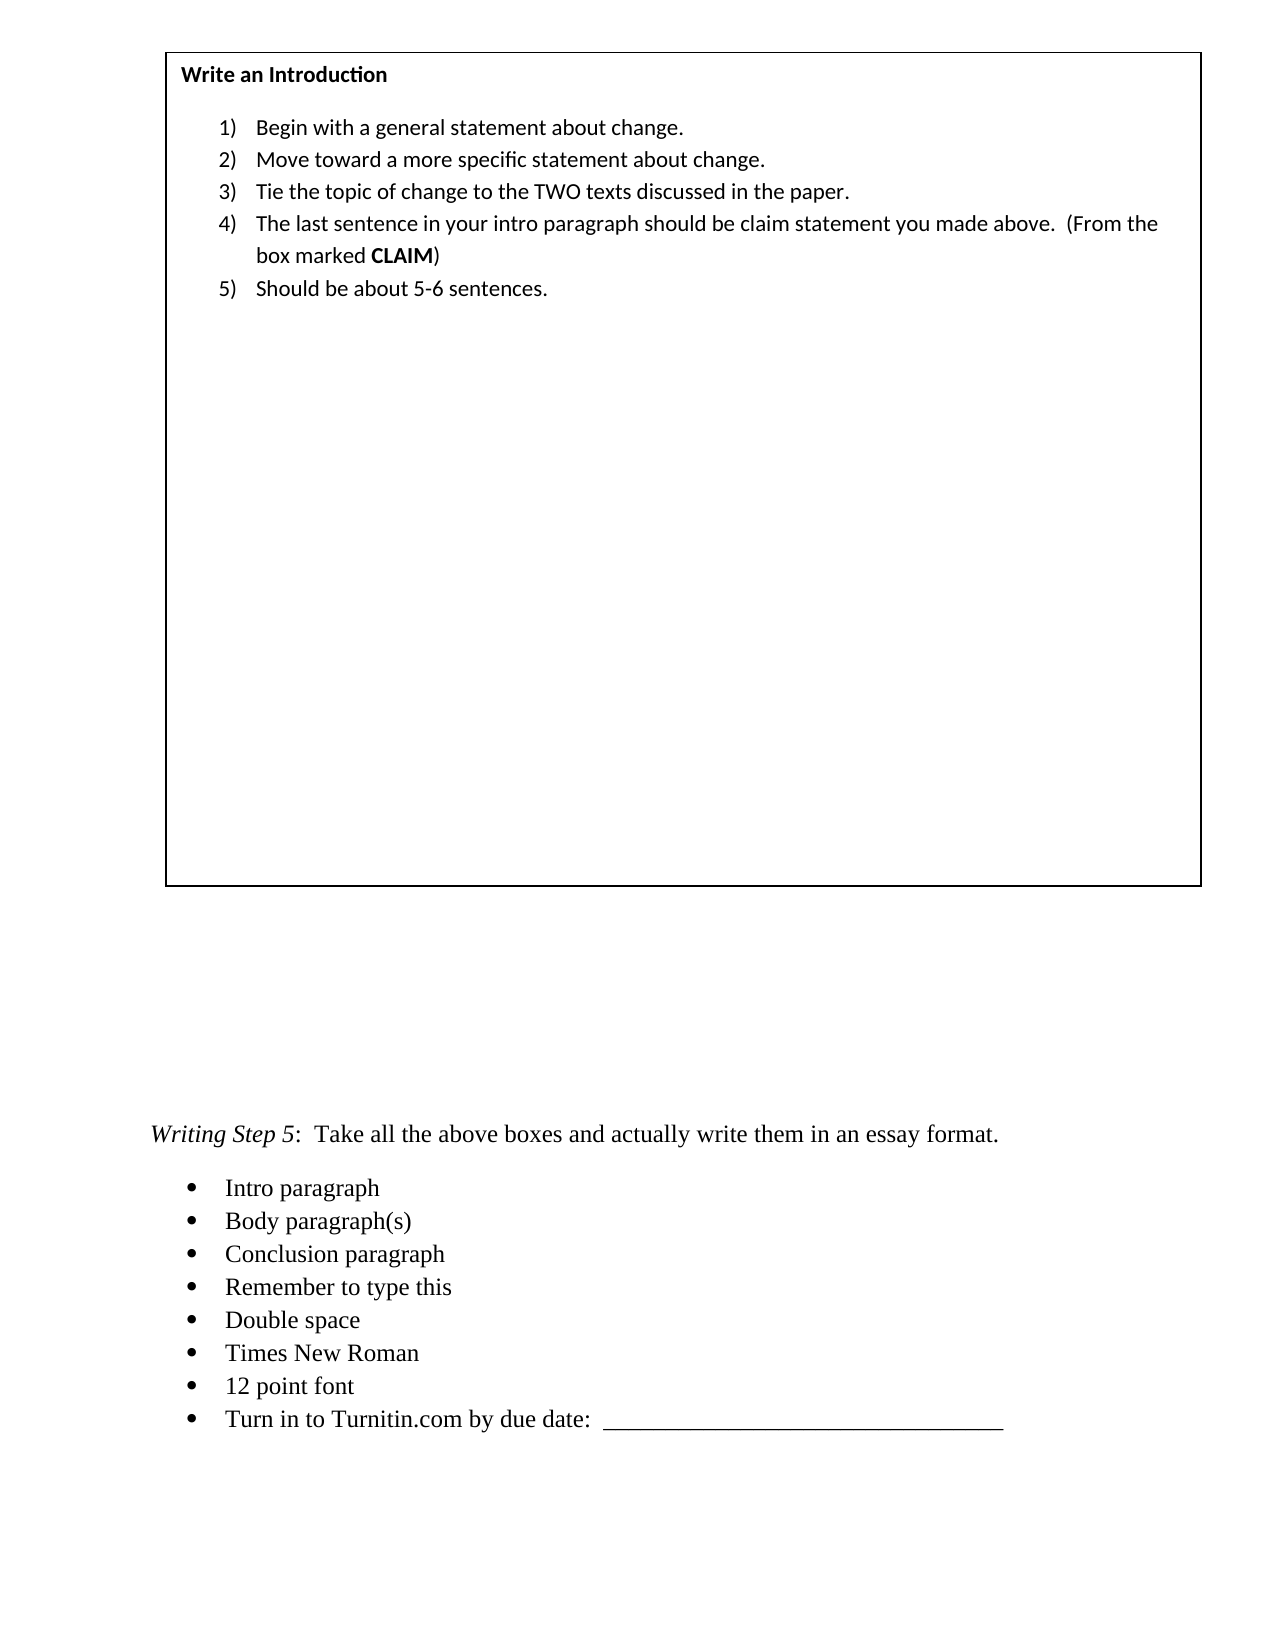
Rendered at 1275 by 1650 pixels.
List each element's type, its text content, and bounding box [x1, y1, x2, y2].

list 12 point font [187, 1371, 1125, 1400]
list Intro paragraph [187, 1173, 1125, 1202]
list Conclusion paragraph [187, 1239, 1125, 1268]
list Double space [187, 1305, 1125, 1334]
list Body paragraph(s) [187, 1206, 1125, 1235]
text Writing Step 5: Take all the above boxes and actually write them in an essay format. [150, 1119, 1125, 1148]
list Remember to type this [187, 1272, 1125, 1301]
list Times New Roman [187, 1338, 1125, 1367]
list Turn in to Turnitin.com by due date: ________________________________ [187, 1404, 1125, 1433]
